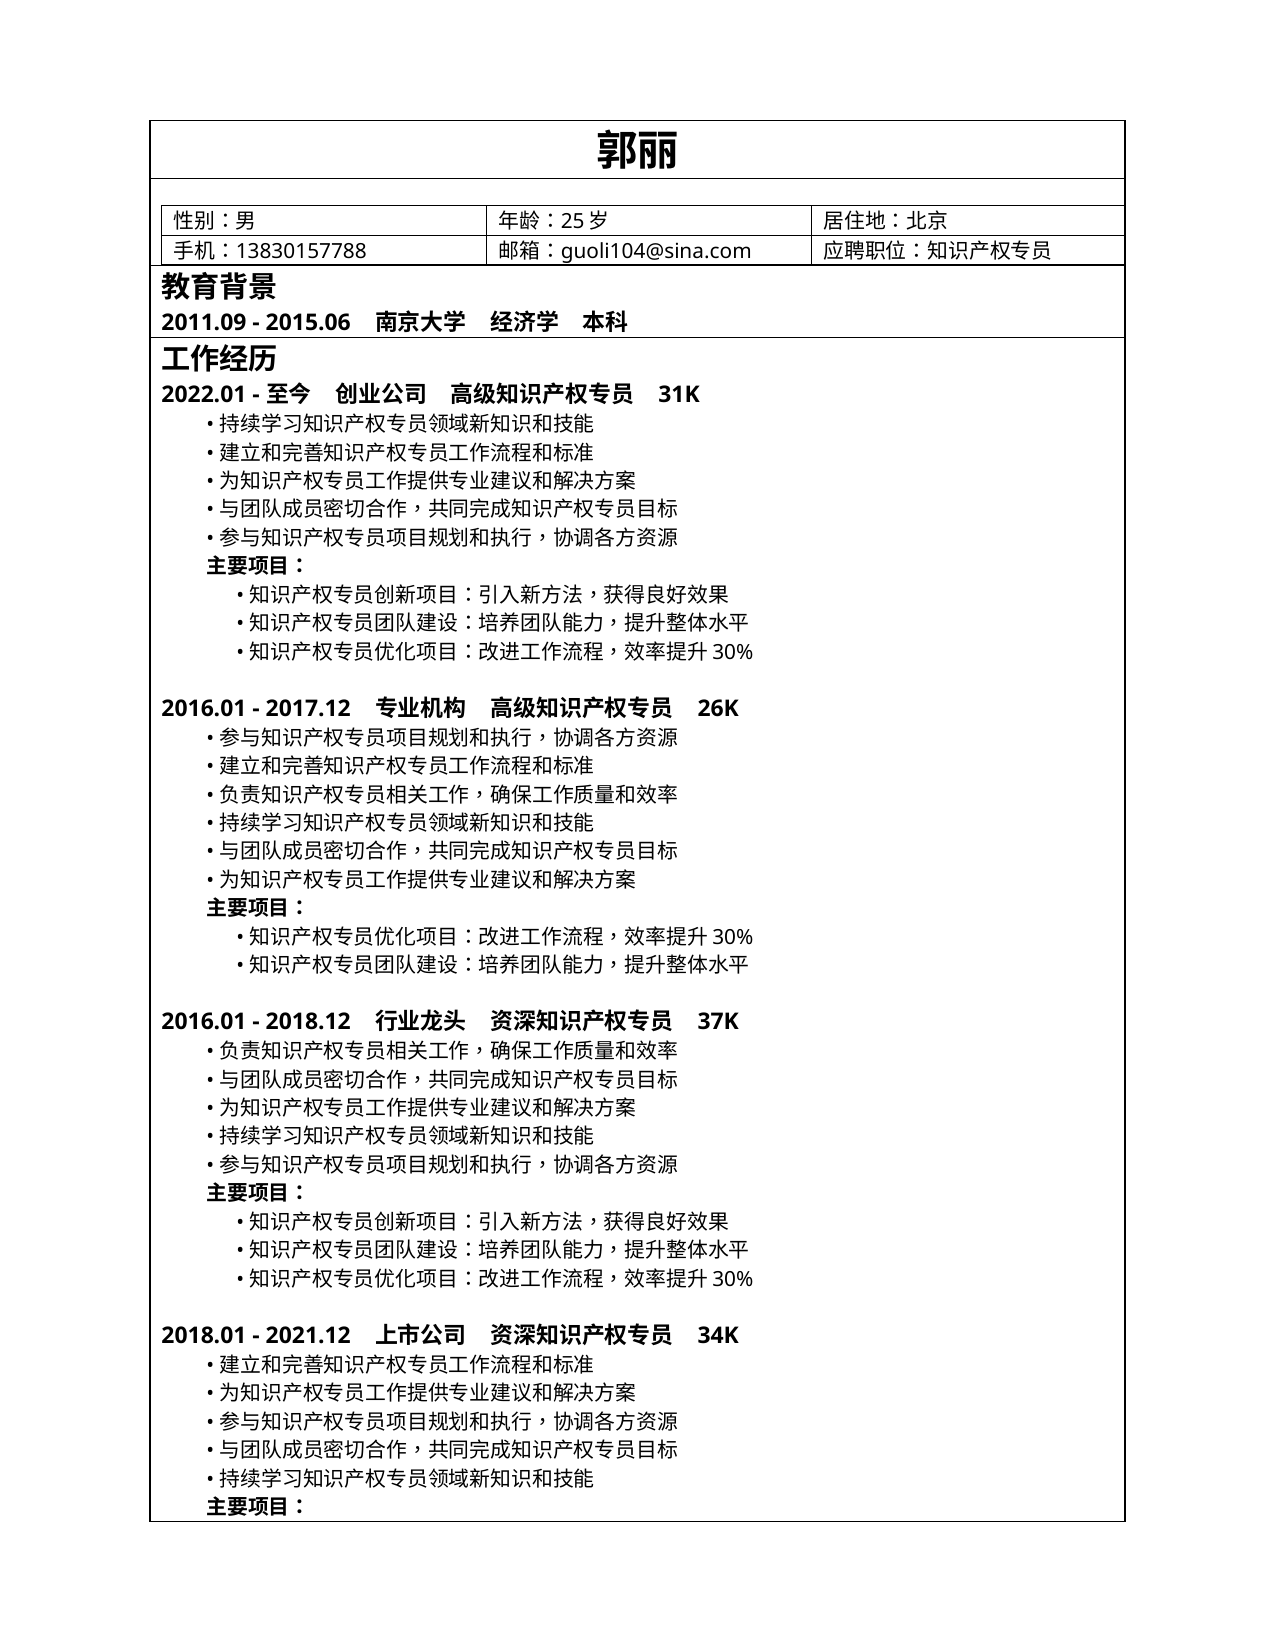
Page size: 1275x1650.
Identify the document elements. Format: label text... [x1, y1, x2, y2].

table_header 郭丽 [151, 121, 1124, 178]
table_cell 教育背景 2011.09 - 2015.06 南京大学 经济学 本科 [151, 266, 1124, 337]
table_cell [151, 338, 1124, 1521]
table_cell [151, 179, 1124, 265]
